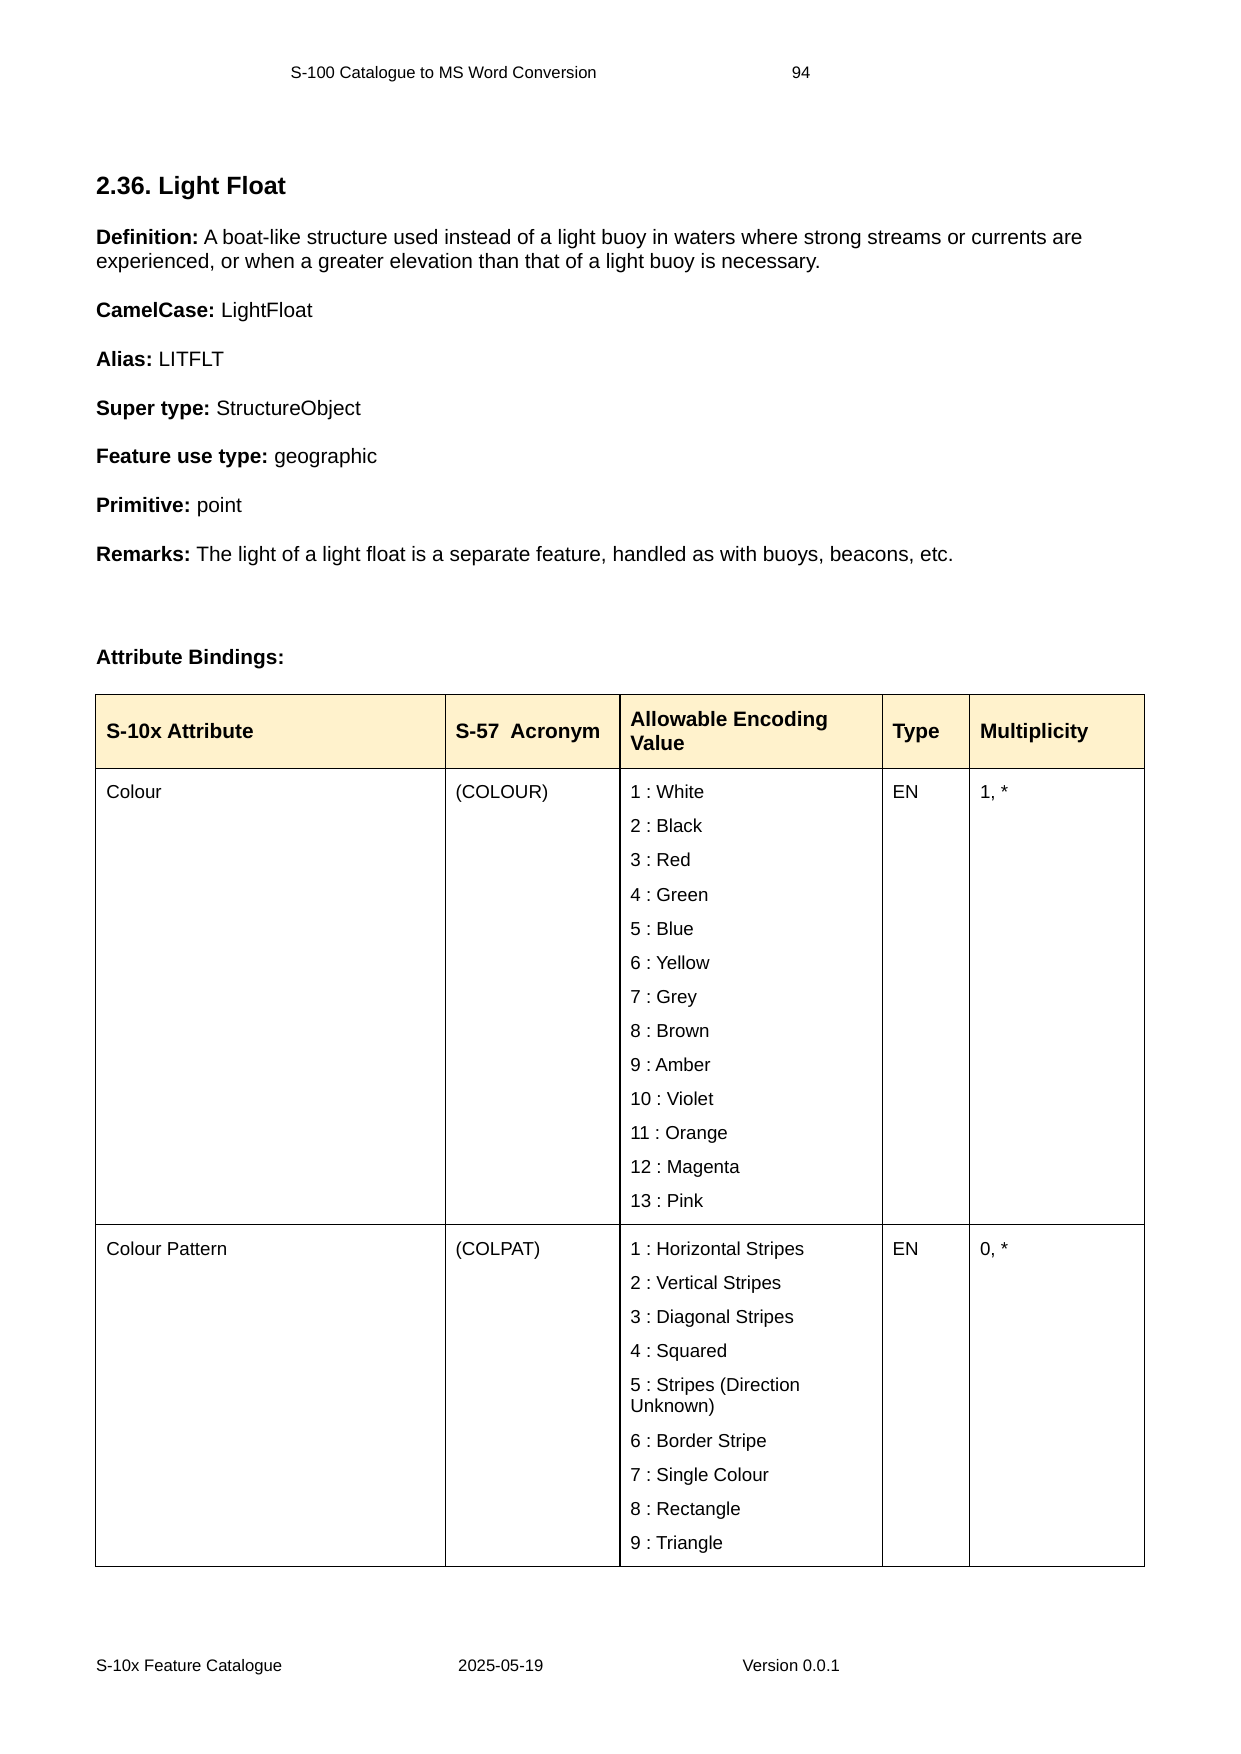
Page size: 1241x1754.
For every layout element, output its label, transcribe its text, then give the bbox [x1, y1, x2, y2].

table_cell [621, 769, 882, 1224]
text Primitive: point [96, 493, 1144, 517]
text Remarks: The light of a light float is a separate feature, handled as with buoys, beacons, etc. [96, 542, 1144, 566]
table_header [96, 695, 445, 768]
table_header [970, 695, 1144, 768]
text Super type: StructureObject [96, 395, 1144, 419]
text CamelCase: LightFloat [96, 297, 1144, 321]
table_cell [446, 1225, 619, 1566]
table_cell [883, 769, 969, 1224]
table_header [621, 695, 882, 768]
text Attribute Bindings: [96, 645, 1144, 669]
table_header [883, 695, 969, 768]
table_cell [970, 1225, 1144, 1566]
text Definition: A boat-like structure used instead of a light buoy in waters where strong streams or currents are experienced, or when a greater elevation than that of a light buoy is necessary. [96, 224, 1144, 272]
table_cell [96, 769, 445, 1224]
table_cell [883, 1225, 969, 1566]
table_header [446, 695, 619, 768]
text Feature use type: geographic [96, 444, 1144, 468]
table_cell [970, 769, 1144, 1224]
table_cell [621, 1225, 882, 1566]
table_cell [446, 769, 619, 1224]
text Alias: LITFLT [96, 346, 1144, 370]
text 2.36. Light Float [96, 171, 1144, 199]
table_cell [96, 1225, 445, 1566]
